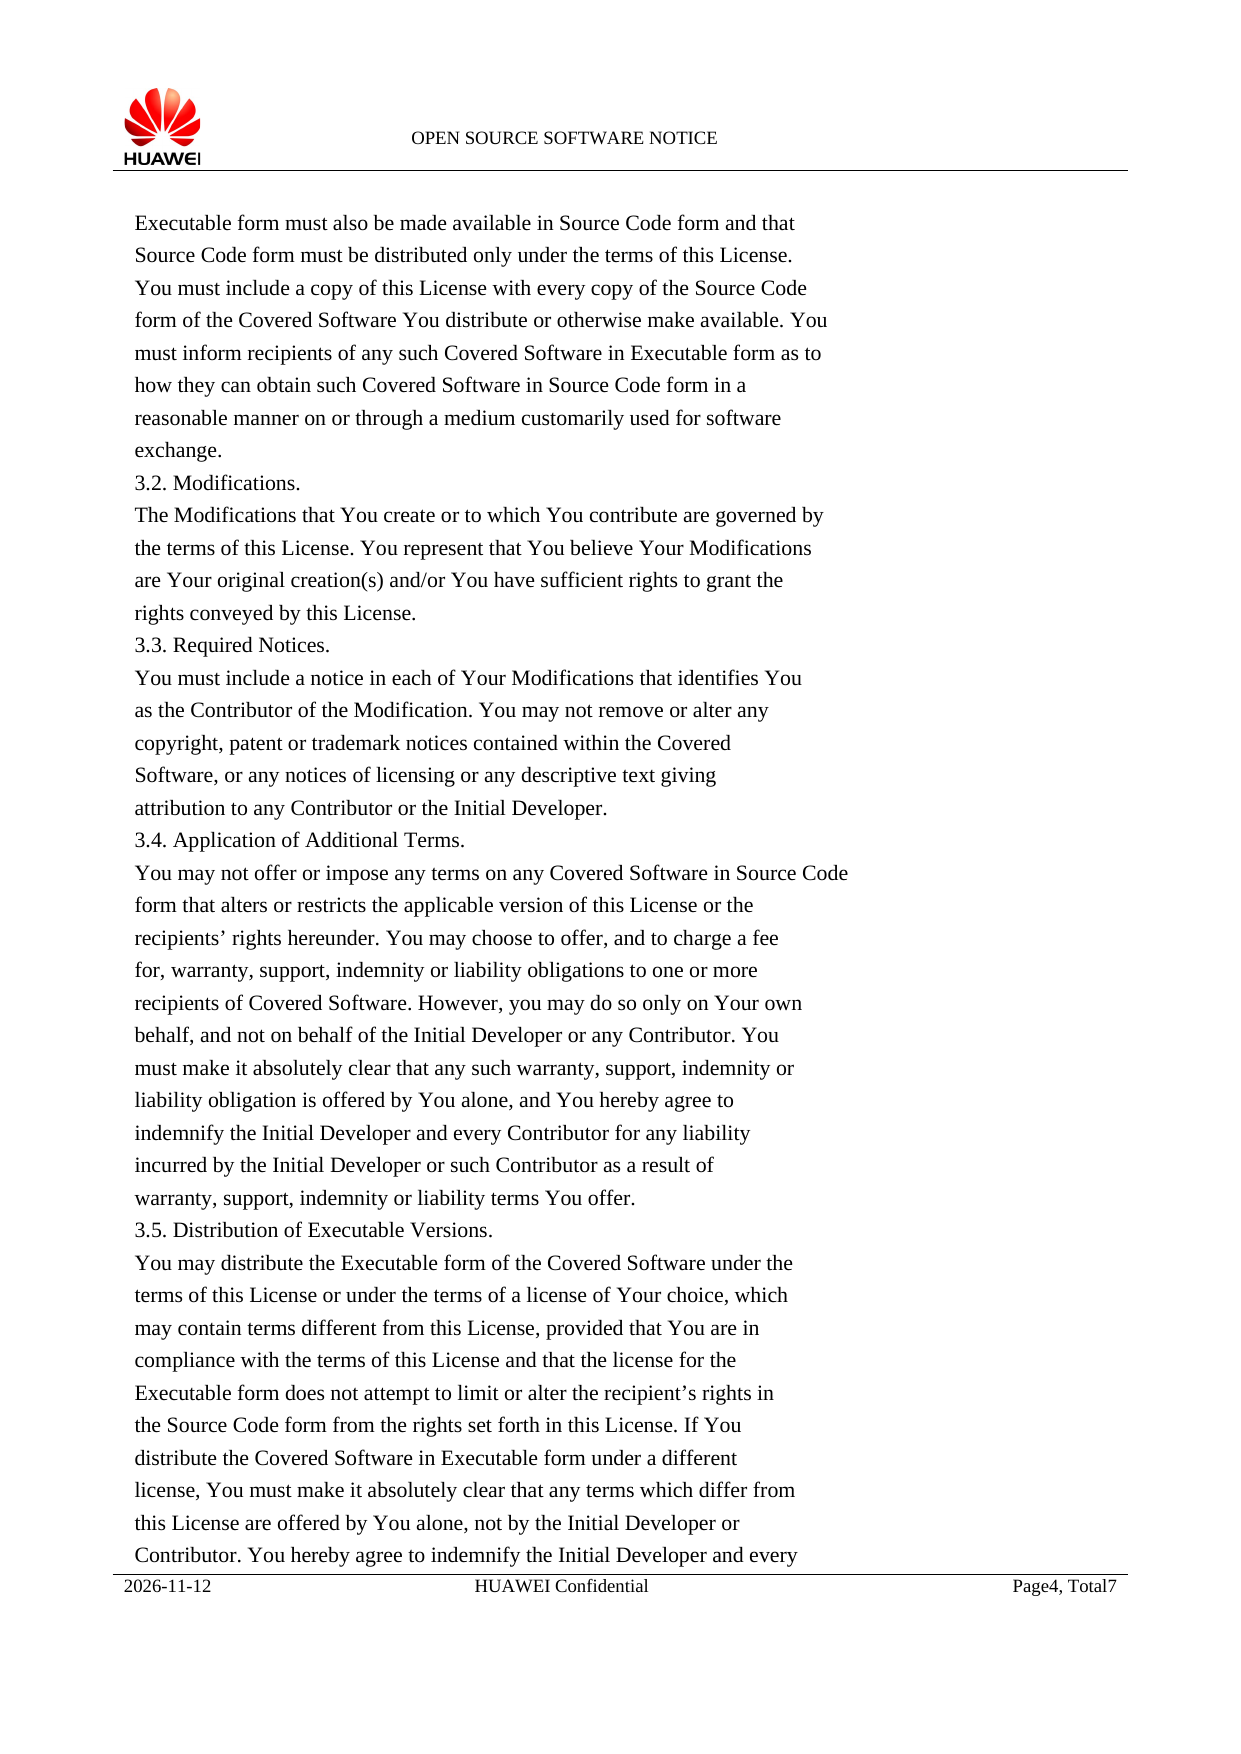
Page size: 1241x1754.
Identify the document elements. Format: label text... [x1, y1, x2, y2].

picture [124, 88, 201, 165]
